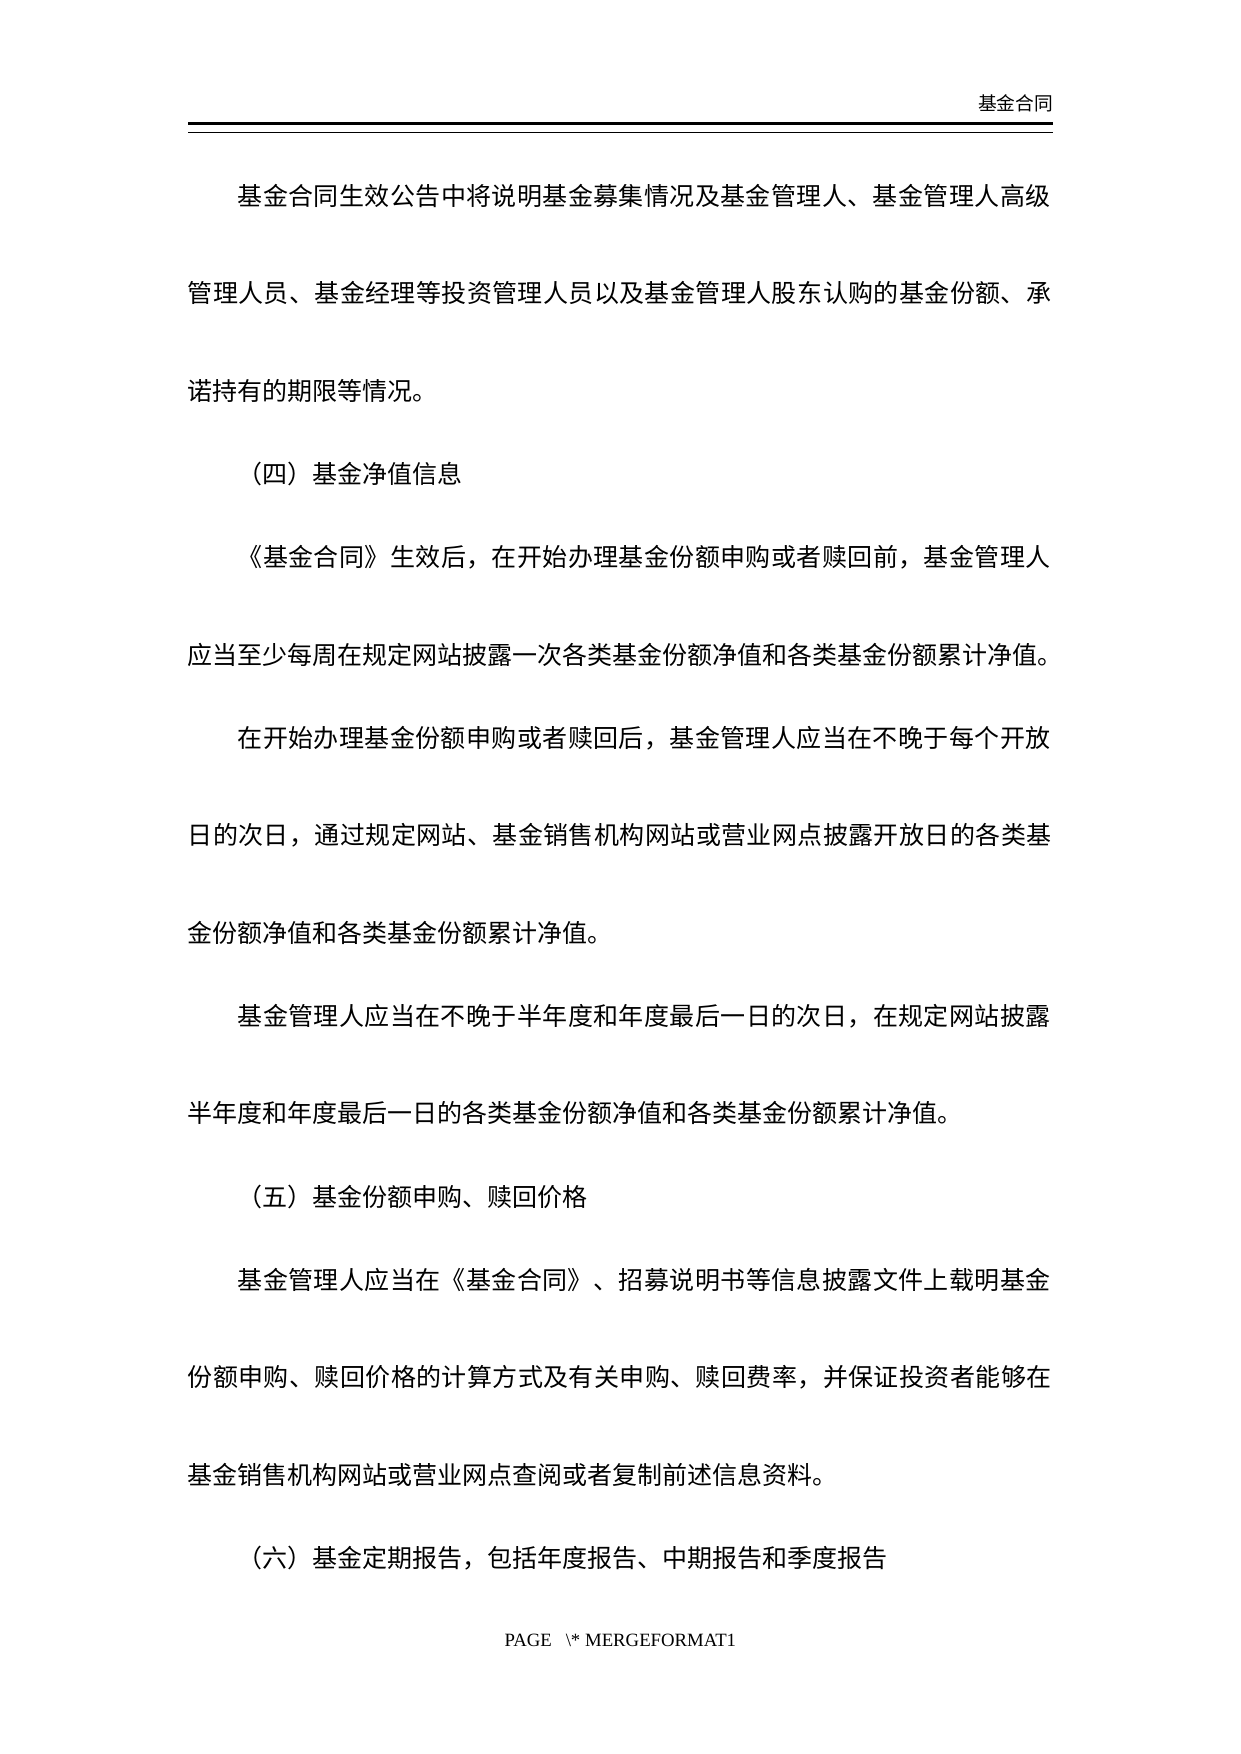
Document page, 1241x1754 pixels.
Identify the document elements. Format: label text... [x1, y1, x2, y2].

text 基金合同生效公告中将说明基金募集情况及基金管理人、基金管理人高级管理人员、基金经理等投资管理人员以及基金管理人股东认购的基金份额、承诺持有的期限等情况。 [187, 162, 1053, 422]
text （四）基金净值信息 [187, 440, 1053, 505]
text 《基金合同》生效后，在开始办理基金份额申购或者赎回前，基金管理人应当至少每周在规定网站披露一次各类基金份额净值和各类基金份额累计净值。 [187, 523, 1053, 686]
text 基金管理人应当在不晚于半年度和年度最后一日的次日，在规定网站披露半年度和年度最后一日的各类基金份额净值和各类基金份额累计净值。 [187, 982, 1053, 1144]
text （六）基金定期报告，包括年度报告、中期报告和季度报告 [187, 1524, 1053, 1589]
text 基金管理人应当在《基金合同》、招募说明书等信息披露文件上载明基金份额申购、赎回价格的计算方式及有关申购、赎回费率，并保证投资者能够在基金销售机构网站或营业网点查阅或者复制前述信息资料。 [187, 1246, 1053, 1506]
text （五）基金份额申购、赎回价格 [187, 1163, 1053, 1228]
text 在开始办理基金份额申购或者赎回后，基金管理人应当在不晚于每个开放日的次日，通过规定网站、基金销售机构网站或营业网点披露开放日的各类基金份额净值和各类基金份额累计净值。 [187, 704, 1053, 964]
